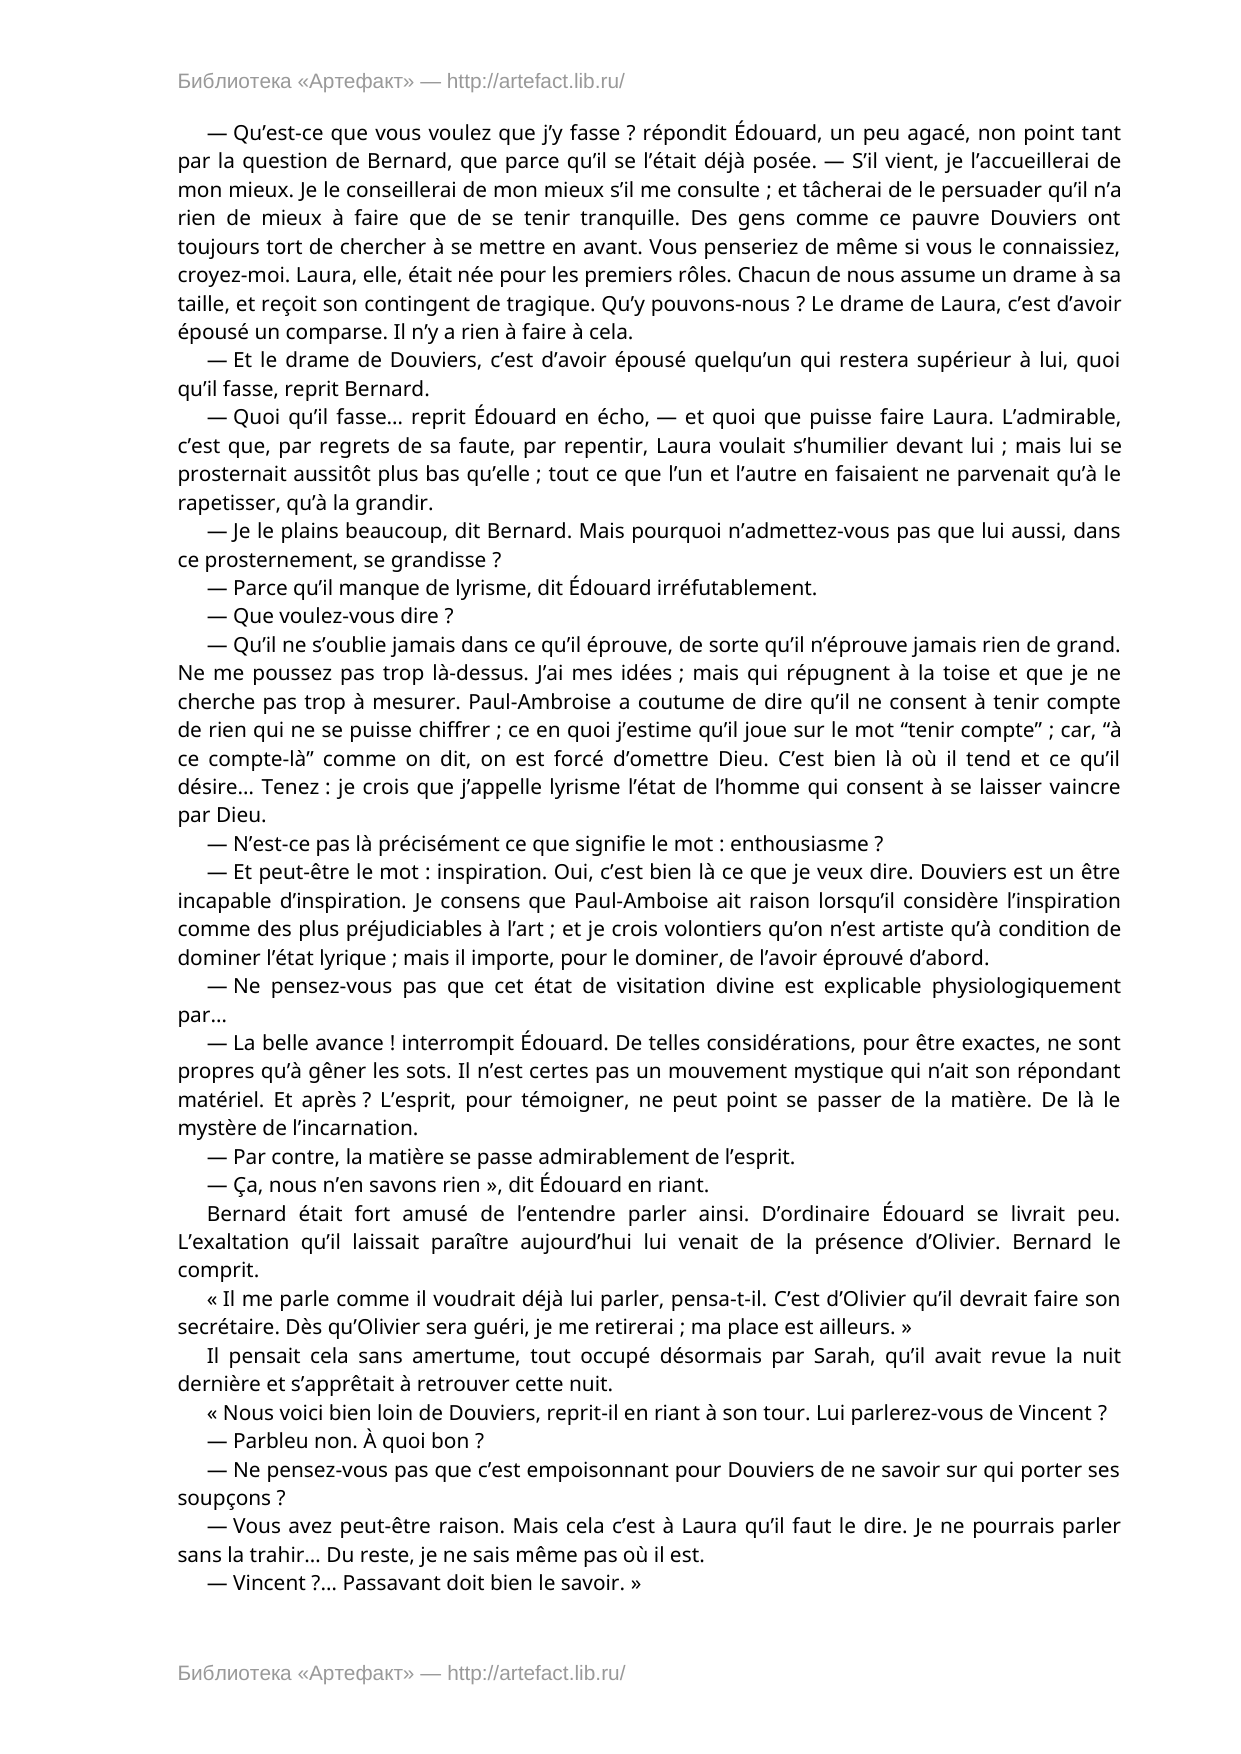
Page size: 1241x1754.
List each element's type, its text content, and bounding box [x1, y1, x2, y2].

text « Il me parle comme il voudrait déjà lui parler, pensa-t-il. C’est d’Olivier qu’il devrait faire son secrétaire. Dès qu’Olivier sera guéri, je me retirerai ; ma place est ailleurs. » [177, 1284, 1122, 1341]
text — Quoi qu’il fasse… reprit Édouard en écho, — et quoi que puisse faire Laura. L’admirable, c’est que, par regrets de sa faute, par repentir, Laura voulait s’humilier devant lui ; mais lui se prosternait aussitôt plus bas qu’elle ; tout ce que l’un et l’autre en faisaient ne parvenait qu’à le rapetisser, qu’à la grandir. [177, 402, 1122, 516]
text — Parce qu’il manque de lyrisme, dit Édouard irréfutablement. [177, 573, 1122, 602]
text Bernard était fort amusé de l’entendre parler ainsi. D’ordinaire Édouard se livrait peu. L’exaltation qu’il laissait paraître aujourd’hui lui venait de la présence d’Olivier. Bernard le comprit. [177, 1199, 1122, 1284]
text Il pensait cela sans amertume, tout occupé désormais par Sarah, qu’il avait revue la nuit dernière et s’apprêtait à retrouver cette nuit. [177, 1341, 1122, 1398]
text — La belle avance ! interrompit Édouard. De telles considérations, pour être exactes, ne sont propres qu’à gêner les sots. Il n’est certes pas un mouvement mystique qui n’ait son répondant matériel. Et après ? L’esprit, pour témoigner, ne peut point se passer de la matière. De là le mystère de l’incarnation. [177, 1028, 1122, 1142]
text — Qu’est-ce que vous voulez que j’y fasse ? répondit Édouard, un peu agacé, non point tant par la question de Bernard, que parce qu’il se l’était déjà posée. — S’il vient, je l’accueillerai de mon mieux. Je le conseillerai de mon mieux s’il me consulte ; et tâcherai de le persuader qu’il n’a rien de mieux à faire que de se tenir tranquille. Des gens comme ce pauvre Douviers ont toujours tort de chercher à se mettre en avant. Vous penseriez de même si vous le connaissiez, croyez-moi. Laura, elle, était née pour les premiers rôles. Chacun de nous assume un drame à sa taille, et reçoit son contingent de tragique. Qu’y pouvons-nous ? Le drame de Laura, c’est d’avoir épousé un comparse. Il n’y a rien à faire à cela. [177, 118, 1122, 346]
text — Vous avez peut-être raison. Mais cela c’est à Laura qu’il faut le dire. Je ne pourrais parler sans la trahir… Du reste, je ne sais même pas où il est. [177, 1512, 1122, 1568]
text — N’est-ce pas là précisément ce que signifie le mot : enthousiasme ? [177, 829, 1122, 857]
text — Qu’il ne s’oublie jamais dans ce qu’il éprouve, de sorte qu’il n’éprouve jamais rien de grand. Ne me poussez pas trop là-dessus. J’ai mes idées ; mais qui répugnent à la toise et que je ne cherche pas trop à mesurer. Paul-Ambroise a coutume de dire qu’il ne consent à tenir compte de rien qui ne se puisse chiffrer ; ce en quoi j’estime qu’il joue sur le mot “tenir compte” ; car, “à ce compte-là” comme on dit, on est forcé d’omettre Dieu. C’est bien là où il tend et ce qu’il désire… Tenez : je crois que j’appelle lyrisme l’état de l’homme qui consent à se laisser vaincre par Dieu. [177, 630, 1122, 829]
text — Parbleu non. À quoi bon ? [177, 1426, 1122, 1455]
text — Ne pensez-vous pas que cet état de visitation divine est explicable physiologiquement par… [177, 971, 1122, 1028]
text — Vincent ?… Passavant doit bien le savoir. » [177, 1568, 1122, 1597]
text « Nous voici bien loin de Douviers, reprit-il en riant à son tour. Lui parlerez-vous de Vincent ? [177, 1398, 1122, 1426]
text — Par contre, la matière se passe admirablement de l’esprit. [177, 1142, 1122, 1170]
text — Ne pensez-vous pas que c’est empoisonnant pour Douviers de ne savoir sur qui porter ses soupçons ? [177, 1455, 1122, 1512]
text — Ça, nous n’en savons rien », dit Édouard en riant. [177, 1170, 1122, 1199]
text — Que voulez-vous dire ? [177, 602, 1122, 630]
text — Je le plains beaucoup, dit Bernard. Mais pourquoi n’admettez-vous pas que lui aussi, dans ce prosternement, se grandisse ? [177, 516, 1122, 573]
text — Et peut-être le mot : inspiration. Oui, c’est bien là ce que je veux dire. Douviers est un être incapable d’inspiration. Je consens que Paul-Amboise ait raison lorsqu’il considère l’inspiration comme des plus préjudiciables à l’art ; et je crois volontiers qu’on n’est artiste qu’à condition de dominer l’état lyrique ; mais il importe, pour le dominer, de l’avoir éprouvé d’abord. [177, 857, 1122, 971]
text — Et le drame de Douviers, c’est d’avoir épousé quelqu’un qui restera supérieur à lui, quoi qu’il fasse, reprit Bernard. [177, 346, 1122, 402]
